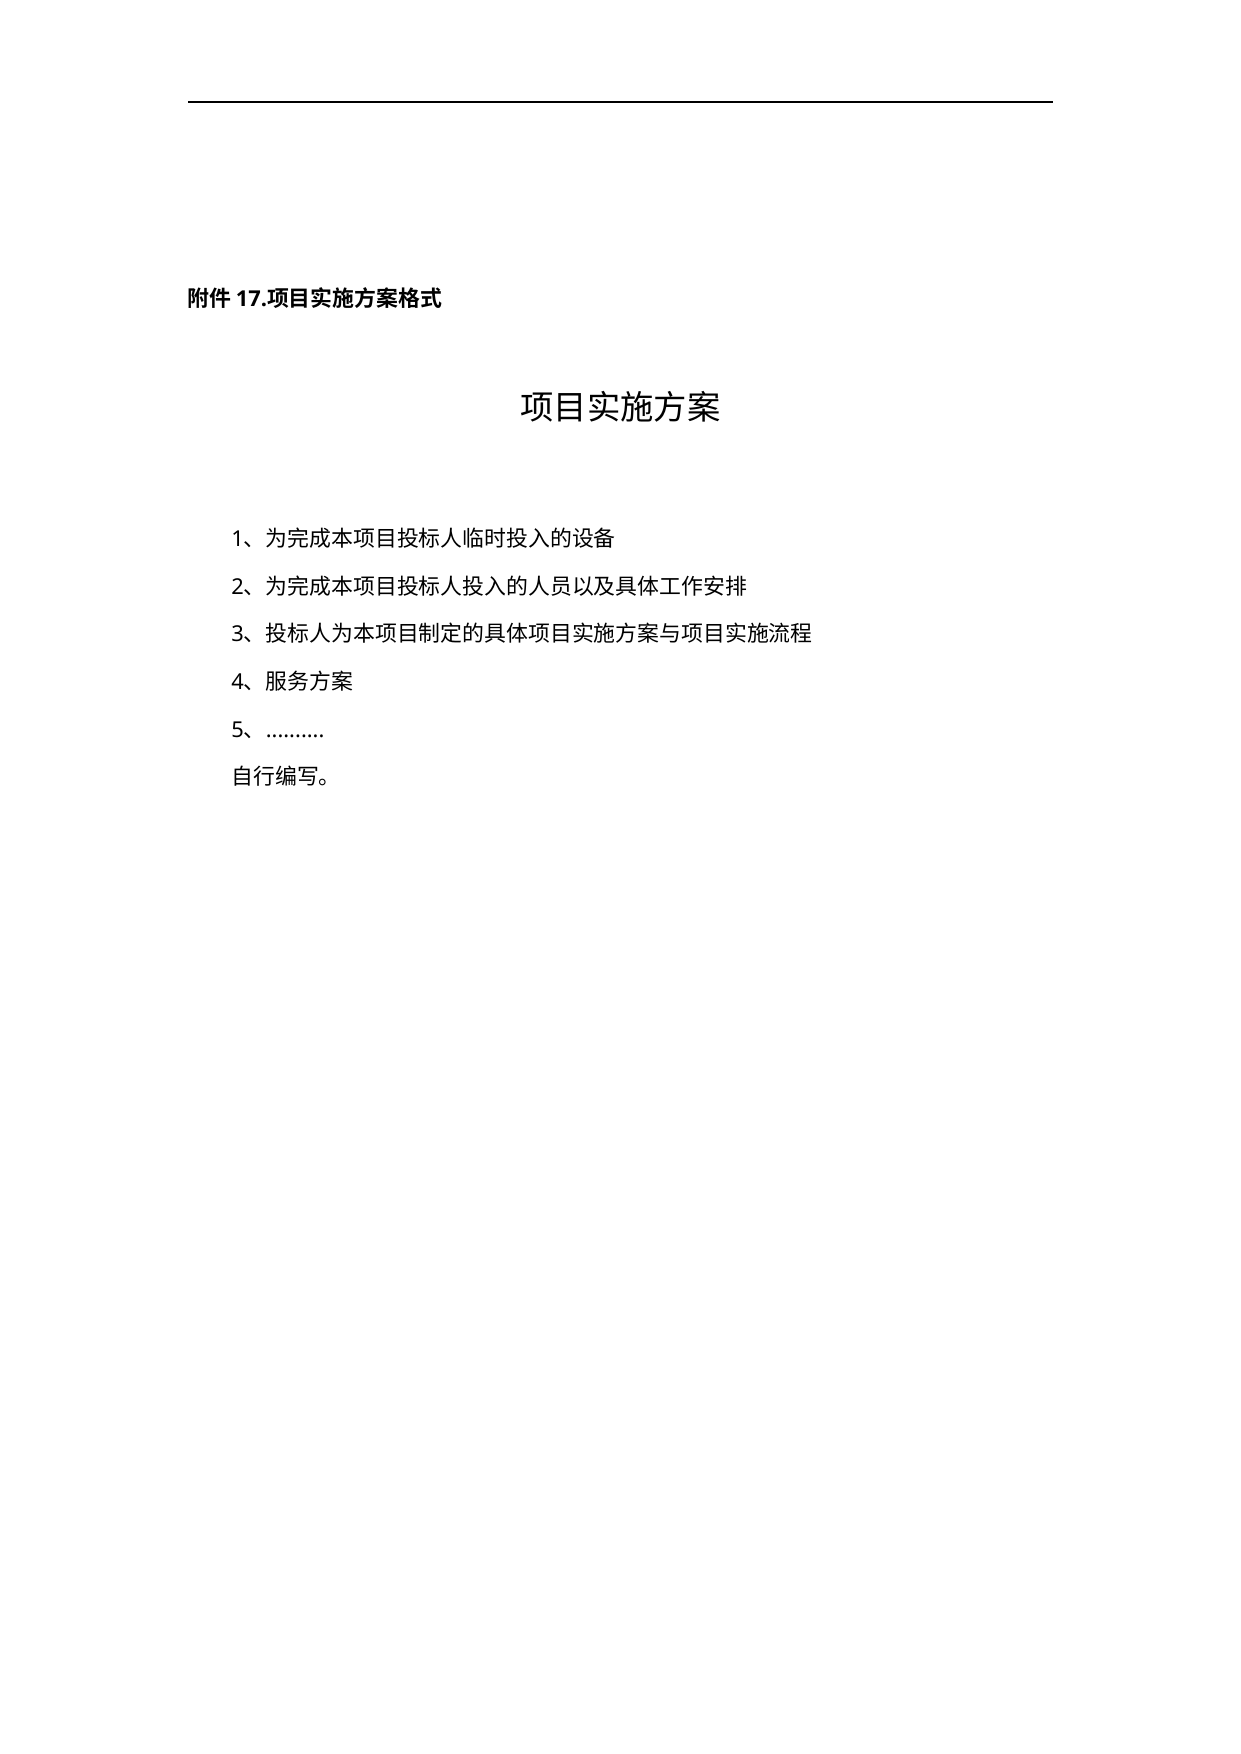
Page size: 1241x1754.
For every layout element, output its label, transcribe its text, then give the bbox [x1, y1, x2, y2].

text 1、为完成本项目投标人临时投入的设备 [231, 521, 1053, 553]
text 5、.......... [231, 712, 1053, 743]
text 4、服务方案 [231, 664, 1053, 696]
text 自行编写。 [231, 759, 1053, 791]
text 3、投标人为本项目制定的具体项目实施方案与项目实施流程 [231, 616, 1053, 648]
text 2、为完成本项目投标人投入的人员以及具体工作安排 [231, 569, 1053, 601]
text 项目实施方案 [187, 381, 1053, 429]
text 附件17.项目实施方案格式 [187, 281, 1053, 313]
